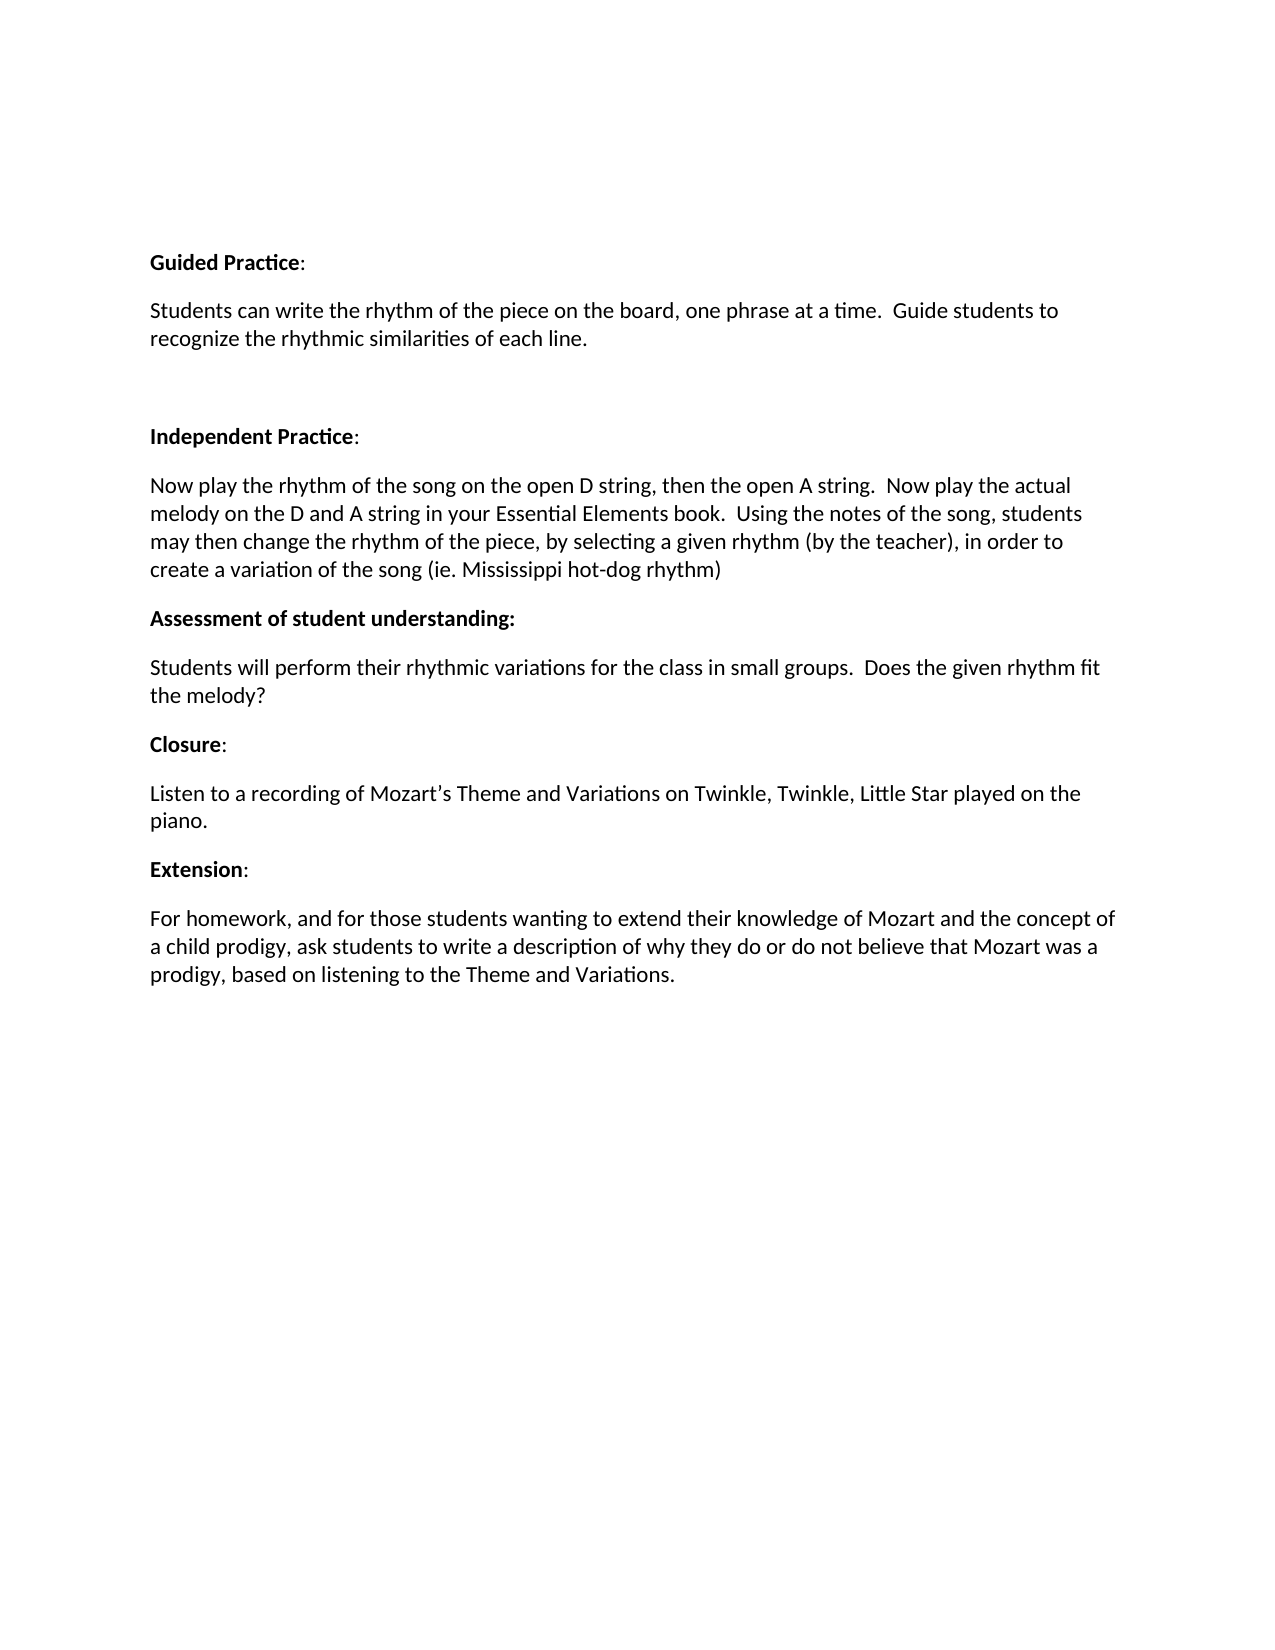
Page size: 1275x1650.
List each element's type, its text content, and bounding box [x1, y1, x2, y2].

text Guided Practice: [150, 248, 1125, 276]
text Extension: [150, 856, 1125, 883]
text Students will perform their rhythmic variations for the class in small groups. Does the given rhythm fit the melody? [150, 653, 1125, 709]
text For homework, and for those students wanting to extend their knowledge of Mozart and the concept of a child prodigy, ask students to write a description of why they do or do not believe that Mozart was a prodigy, based on listening to the Theme and Variations. [150, 904, 1125, 988]
text Listen to a recording of Mozart’s Theme and Variations on Twinkle, Twinkle, Little Star played on the piano. [150, 779, 1125, 835]
text Closure: [150, 730, 1125, 758]
text Now play the rhythm of the song on the open D string, then the open A string. Now play the actual melody on the D and A string in your Essential Elements book. Using the notes of the song, students may then change the rhythm of the piece, by selecting a given rhythm (by the teacher), in order to create a variation of the song (ie. Mississippi hot-dog rhythm) [150, 471, 1125, 583]
text Students can write the rhythm of the piece on the board, one phrase at a time. Guide students to recognize the rhythmic similarities of each line. [150, 297, 1125, 353]
text Assessment of student understanding: [150, 604, 1125, 632]
text Independent Practice: [150, 422, 1125, 450]
